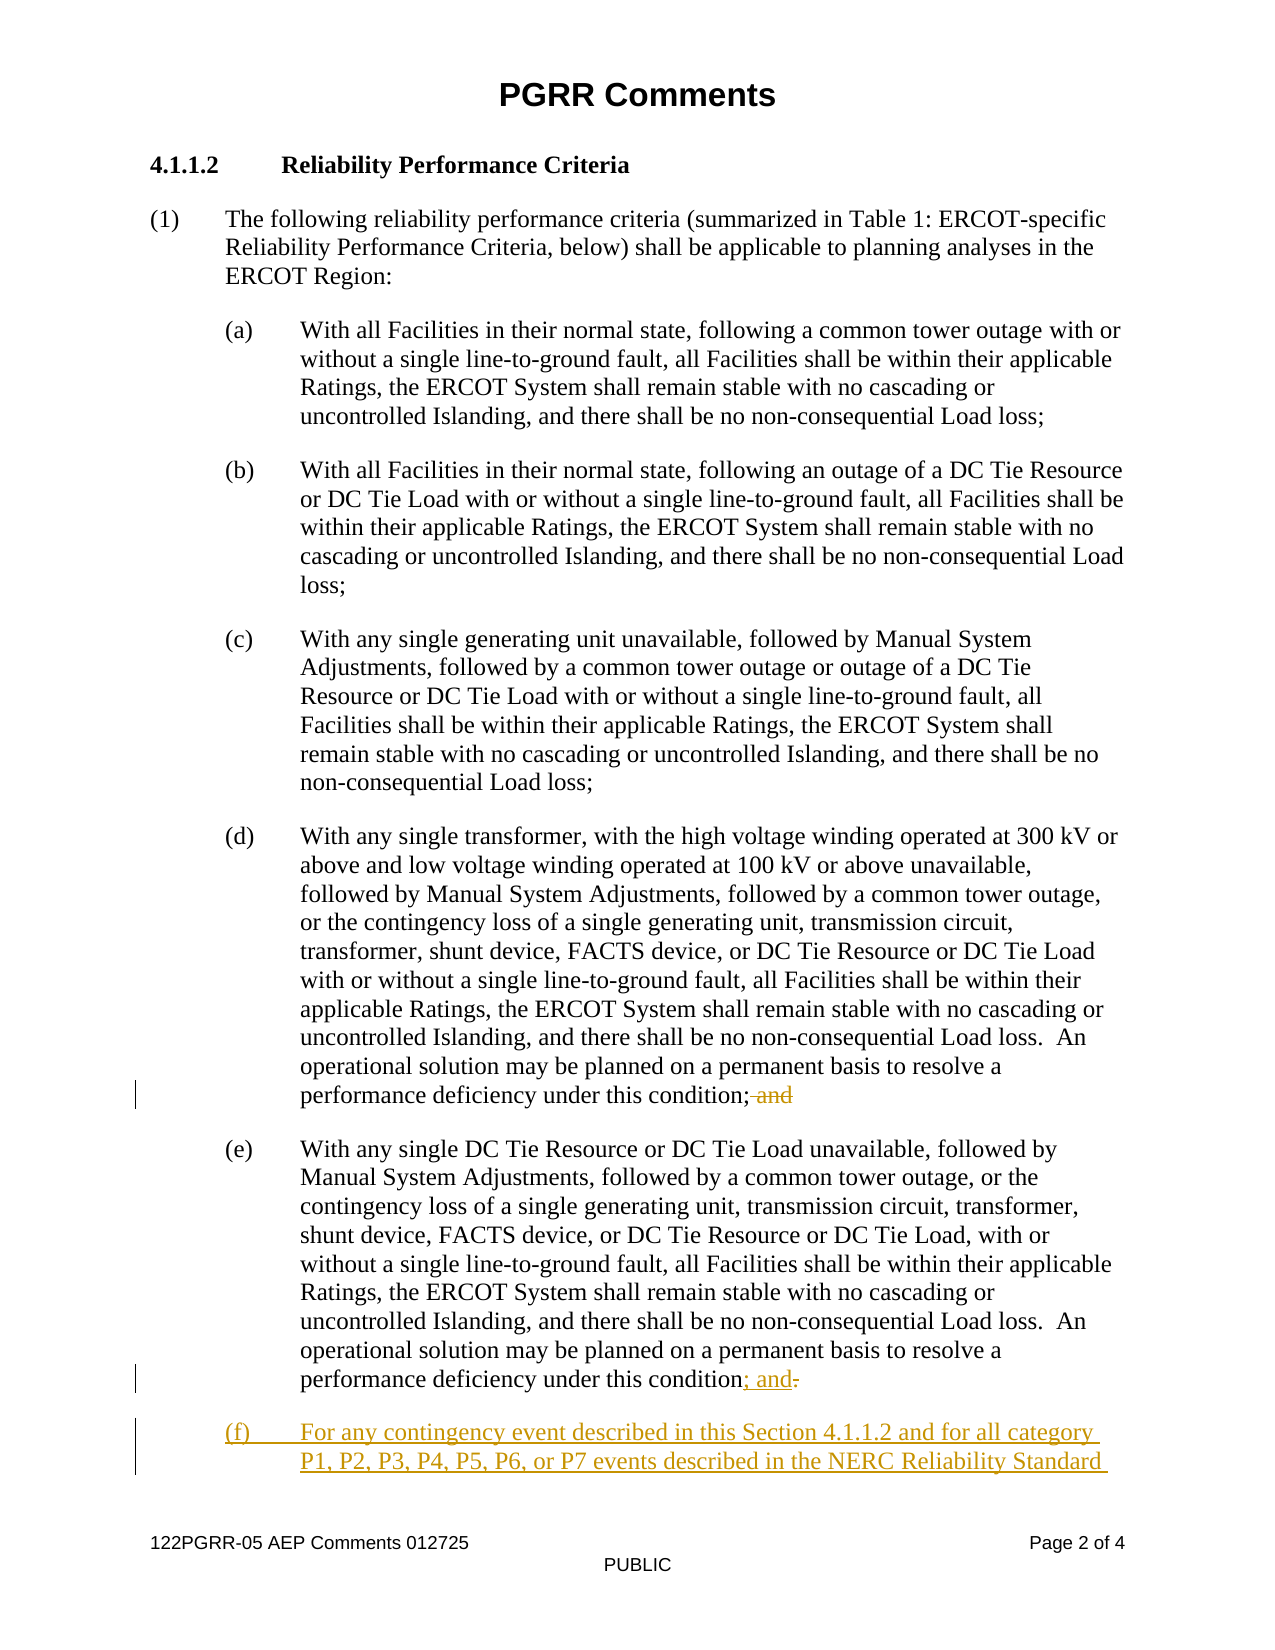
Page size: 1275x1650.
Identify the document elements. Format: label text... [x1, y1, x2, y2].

text (d) With any single transformer, with the high voltage winding operated at 300 kV or above and low voltage winding operated at 100 kV or above unavailable, followed by Manual System Adjustments, followed by a common tower outage, or the contingency loss of a single generating unit, transmission circuit, transformer, shunt device, FACTS device, or DC Tie Resource or DC Tie Load with or without a single line-to-ground fault, all Facilities shall be within their applicable Ratings, the ERCOT System shall remain stable with no cascading or uncontrolled Islanding, and there shall be no non-consequential Load loss. An operational solution may be planned on a permanent basis to resolve a performance deficiency under this condition; [225, 821, 1125, 1109]
text (e) With any single DC Tie Resource or DC Tie Load unavailable, followed by Manual System Adjustments, followed by a common tower outage, or the contingency loss of a single generating unit, transmission circuit, transformer, shunt device, FACTS device, or DC Tie Resource or DC Tie Load, with or without a single line-to-ground fault, all Facilities shall be within their applicable Ratings, the ERCOT System shall remain stable with no cascading or uncontrolled Islanding, and there shall be no non-consequential Load loss. An operational solution may be planned on a permanent basis to resolve a performance deficiency under this condition [225, 1134, 1125, 1392]
text (b) With all Facilities in their normal state, following an outage of a DC Tie Resource or DC Tie Load with or without a single line-to-ground fault, all Facilities shall be within their applicable Ratings, the ERCOT System shall remain stable with no cascading or uncontrolled Islanding, and there shall be no non-consequential Load loss; [225, 455, 1125, 599]
text 4.1.1.2 Reliability Performance Criteria [150, 150, 1125, 179]
text (a) With all Facilities in their normal state, following a common tower outage with or without a single line-to-ground fault, all Facilities shall be within their applicable Ratings, the ERCOT System shall remain stable with no cascading or uncontrolled Islanding, and there shall be no non-consequential Load loss; [225, 315, 1125, 430]
text (1) The following reliability performance criteria (summarized in Table 1: ERCOT-specific Reliability Performance Criteria, below) shall be applicable to planning analyses in the ERCOT Region: [150, 204, 1125, 290]
text (c) With any single generating unit unavailable, followed by Manual System Adjustments, followed by a common tower outage or outage of a DC Tie Resource or DC Tie Load with or without a single line-to-ground fault, all Facilities shall be within their applicable Ratings, the ERCOT System shall remain stable with no cascading or uncontrolled Islanding, and there shall be no non-consequential Load loss; [225, 624, 1125, 796]
